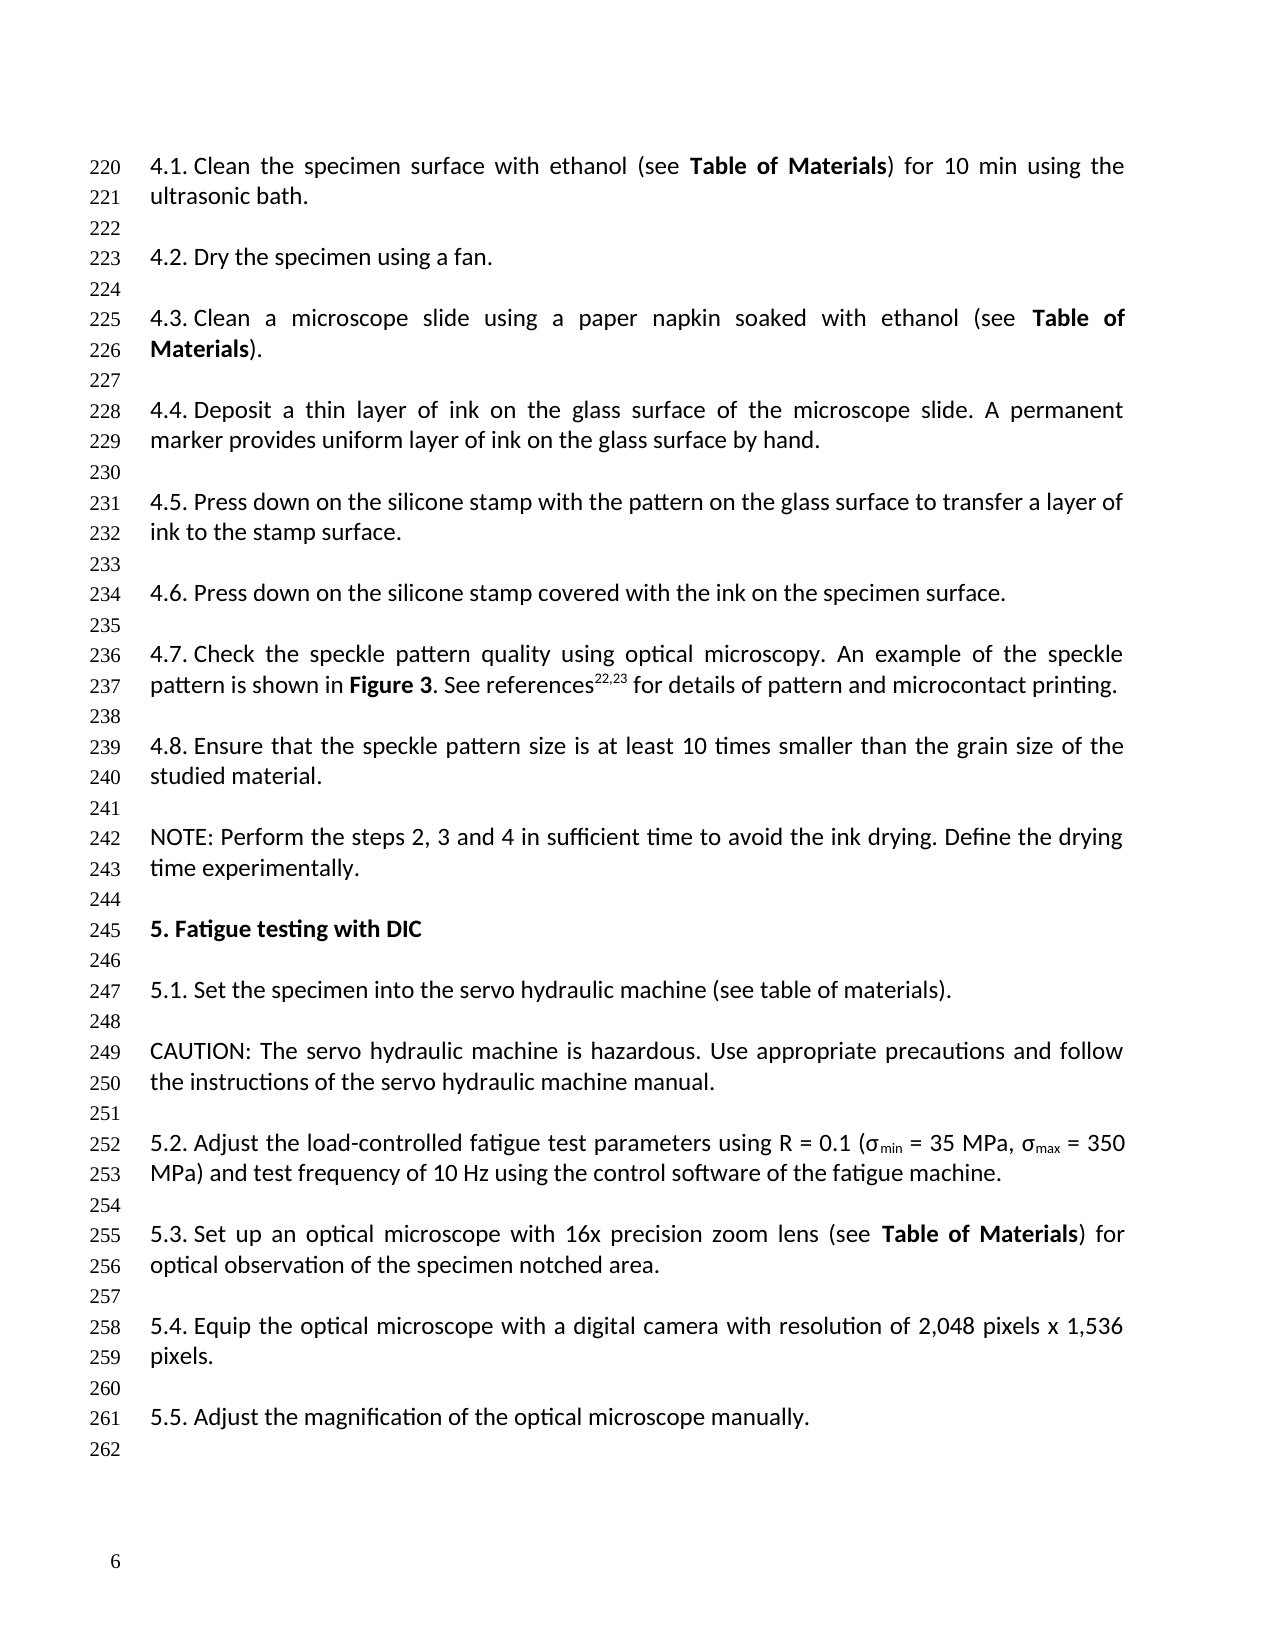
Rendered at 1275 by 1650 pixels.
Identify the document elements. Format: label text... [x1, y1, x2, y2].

list Adjust the magnification of the optical microscope manually. [150, 1401, 1125, 1432]
list Press down on the silicone stamp covered with the ink on the specimen surface. [150, 577, 1125, 608]
list Ensure that the speckle pattern size is at least 10 times smaller than the grain size of the studied material. [150, 730, 1125, 791]
list Fatigue testing with DIC [150, 913, 1125, 943]
text NOTE: Perform the steps 2, 3 and 4 in sufficient time to avoid the ink drying. Define the drying time experimentally. [150, 821, 1125, 882]
list Check the speckle pattern quality using optical microscopy. An example of the speckle pattern is shown in Figure 3. See references22,23 for details of pattern and microcontact printing. [150, 638, 1125, 699]
list Deposit a thin layer of ink on the glass surface of the microscope slide. A permanent marker provides uniform layer of ink on the glass surface by hand. [150, 394, 1125, 455]
list Set up an optical microscope with 16x precision zoom lens (see Table of Materials) for optical observation of the specimen notched area. [150, 1218, 1125, 1279]
list Set the specimen into the servo hydraulic machine (see table of materials). [150, 974, 1125, 1004]
list Equip the optical microscope with a digital camera with resolution of 2,048 pixels x 1,536 pixels. [150, 1310, 1125, 1371]
list Press down on the silicone stamp with the pattern on the glass surface to transfer a layer of ink to the stamp surface. [150, 486, 1125, 547]
list Clean the specimen surface with ethanol (see Table of Materials) for 10 min using the ultrasonic bath. [150, 150, 1125, 211]
list Adjust the load-controlled fatigue test parameters using R = 0.1 (σmin = 35 MPa, σmax = 350 MPa) and test frequency of 10 Hz using the control software of the fatigue machine. [150, 1127, 1125, 1188]
list CAUTION: The servo hydraulic machine is hazardous. Use appropriate precautions and follow the instructions of the servo hydraulic machine manual. [150, 1035, 1125, 1096]
list Clean a microscope slide using a paper napkin soaked with ethanol (see Table of Materials). [150, 303, 1125, 364]
list Dry the specimen using a fan. [150, 242, 1125, 272]
